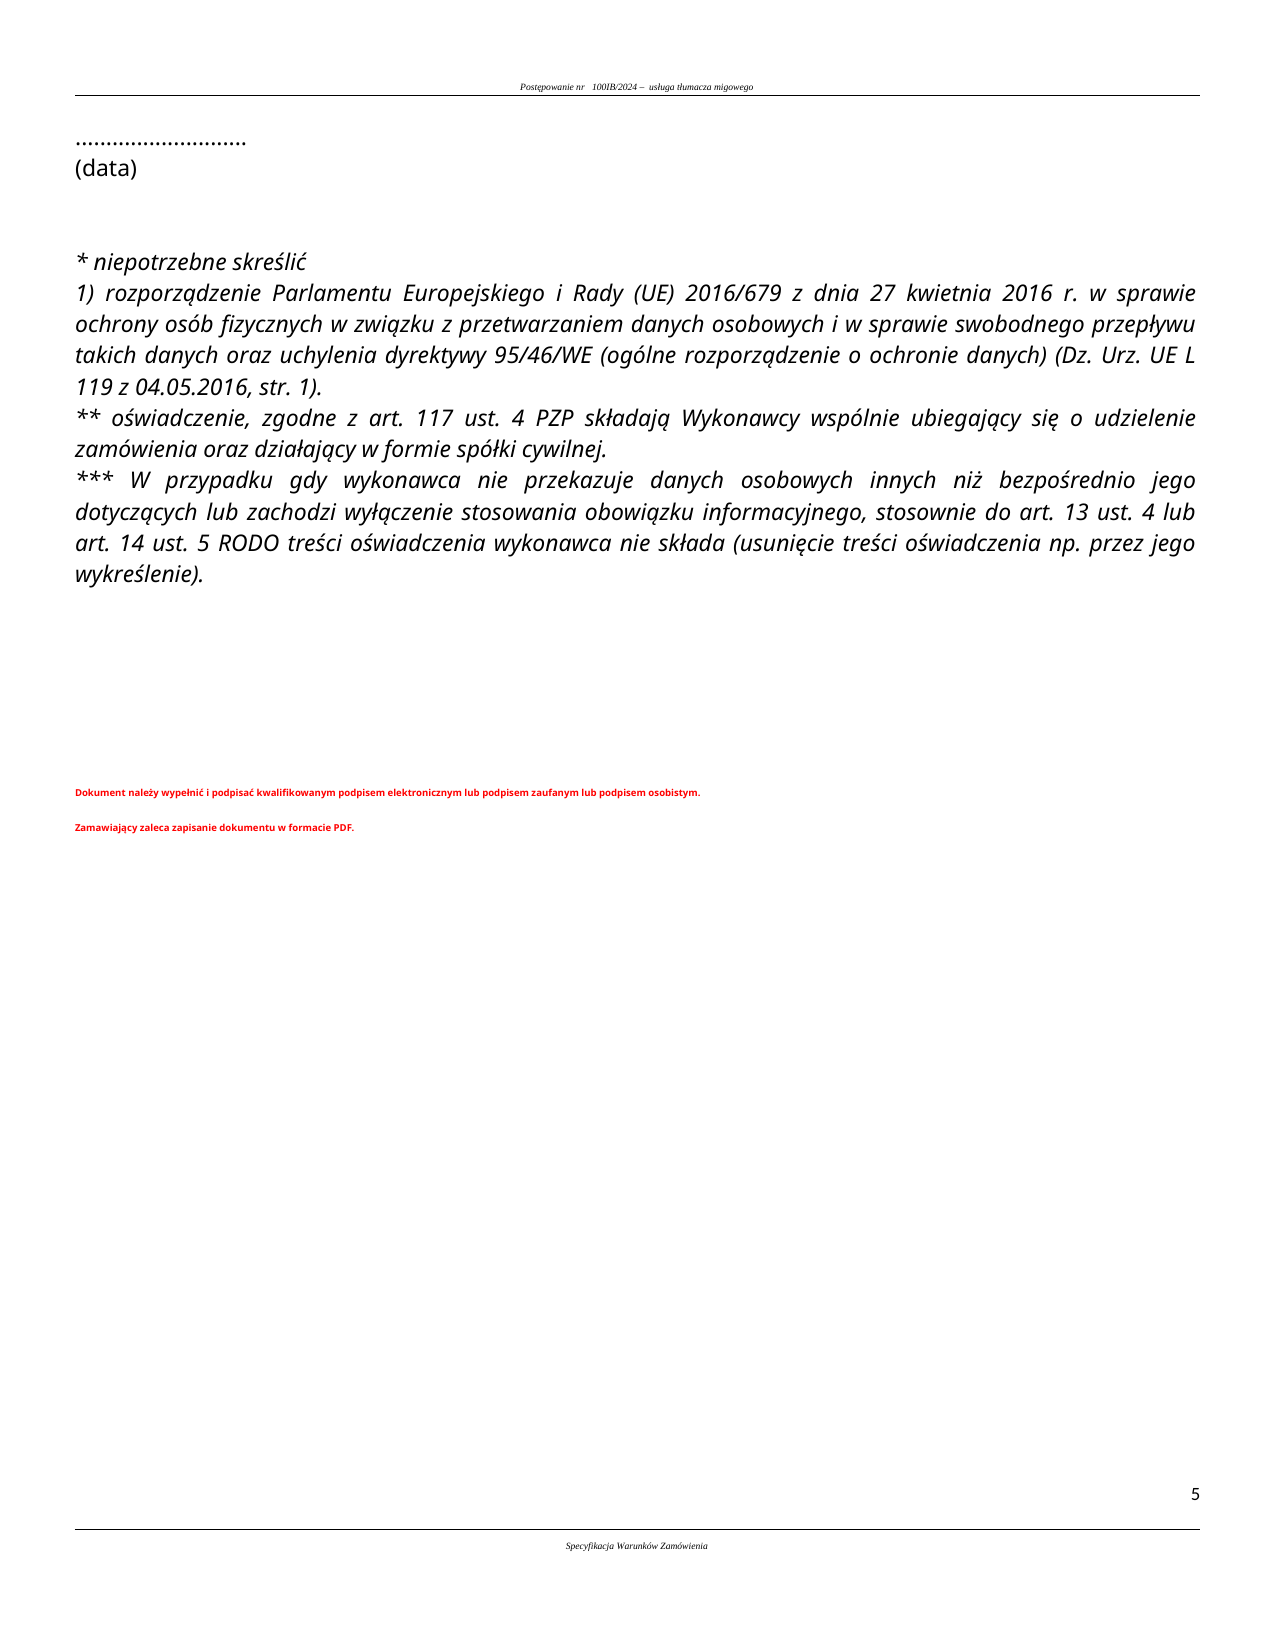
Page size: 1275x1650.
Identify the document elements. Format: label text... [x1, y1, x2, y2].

text ** oświadczenie, zgodne z art. 117 ust. 4 PZP składają Wykonawcy wspólnie ubiegający się o udzielenie zamówienia oraz działający w formie spółki cywilnej. [75, 402, 1200, 464]
text Dokument należy wypełnić i podpisać kwalifikowanym podpisem elektronicznym lub podpisem zaufanym lub podpisem osobistym. [75, 777, 1200, 800]
text Zamawiający zaleca zapisanie dokumentu w formacie PDF. [75, 811, 1200, 834]
text * niepotrzebne skreślić [75, 246, 1200, 277]
text 1) rozporządzenie Parlamentu Europejskiego i Rady (UE) 2016/679 z dnia 27 kwietnia 2016 r. w sprawie ochrony osób fizycznych w związku z przetwarzaniem danych osobowych i w sprawie swobodnego przepływu takich danych oraz uchylenia dyrektywy 95/46/WE (ogólne rozporządzenie o ochronie danych) (Dz. Urz. UE L 119 z 04.05.2016, str. 1). [75, 277, 1200, 402]
text ............................ [75, 121, 1200, 152]
text (data) [75, 152, 1200, 183]
text *** W przypadku gdy wykonawca nie przekazuje danych osobowych innych niż bezpośrednio jego dotyczących lub zachodzi wyłączenie stosowania obowiązku informacyjnego, stosownie do art. 13 ust. 4 lub art. 14 ust. 5 RODO treści oświadczenia wykonawca nie składa (usunięcie treści oświadczenia np. przez jego wykreślenie). [75, 464, 1200, 589]
